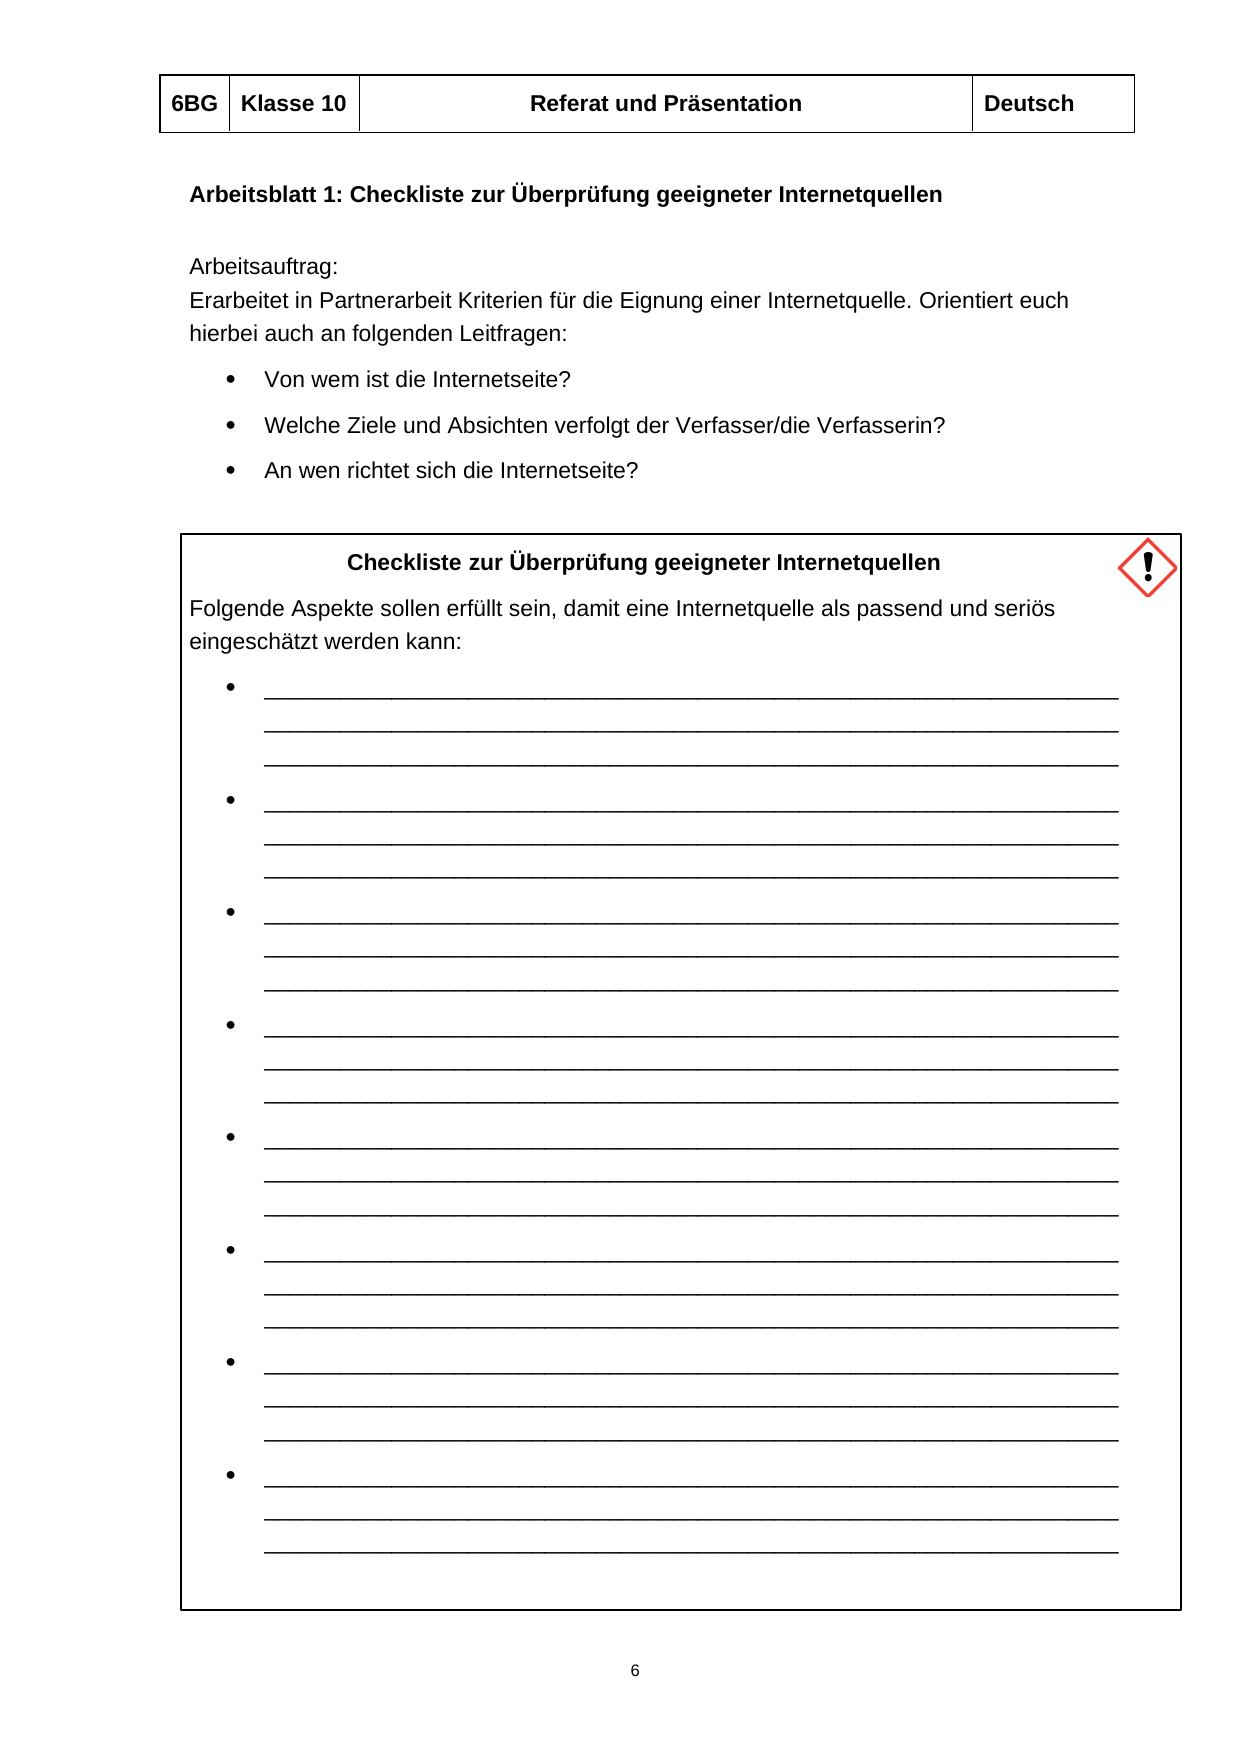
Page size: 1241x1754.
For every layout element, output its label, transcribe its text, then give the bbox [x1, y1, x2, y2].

text _________________________________________________________________________________________________________________________________________________________________________________________________________ [227, 667, 1122, 767]
text _________________________________________________________________________________________________________________________________________________________________________________________________________ [227, 892, 1122, 992]
text Arbeitsblatt 1: Checkliste zur Überprüfung geeigneter Internetquellen [189, 174, 1122, 207]
text Von wem ist die Internetseite? [227, 359, 1122, 392]
picture [1117, 537, 1177, 597]
text _________________________________________________________________________________________________________________________________________________________________________________________________________ [227, 780, 1122, 880]
text An wen richtet sich die Internetseite? [227, 451, 1122, 484]
text Folgende Aspekte sollen erfüllt sein, damit eine Internetquelle als passend und seriös eingeschätzt werden kann: [189, 588, 1122, 655]
text _________________________________________________________________________________________________________________________________________________________________________________________________________ [227, 1455, 1122, 1555]
text Welche Ziele und Absichten verfolgt der Verfasser/die Verfasserin? [227, 405, 1122, 438]
text _________________________________________________________________________________________________________________________________________________________________________________________________________ [227, 1342, 1122, 1442]
text Erarbeitet in Partnerarbeit Kriterien für die Eignung einer Internetquelle. Orientiert euch hierbei auch an folgenden Leitfragen: [189, 280, 1122, 346]
text _________________________________________________________________________________________________________________________________________________________________________________________________________ [227, 1230, 1122, 1330]
text _________________________________________________________________________________________________________________________________________________________________________________________________________ [227, 1005, 1122, 1105]
text _________________________________________________________________________________________________________________________________________________________________________________________________________ [227, 1117, 1122, 1217]
text Arbeitsauftrag: [189, 246, 1122, 280]
text Checkliste zur Überprüfung geeigneter Internetquellen [189, 542, 1117, 576]
